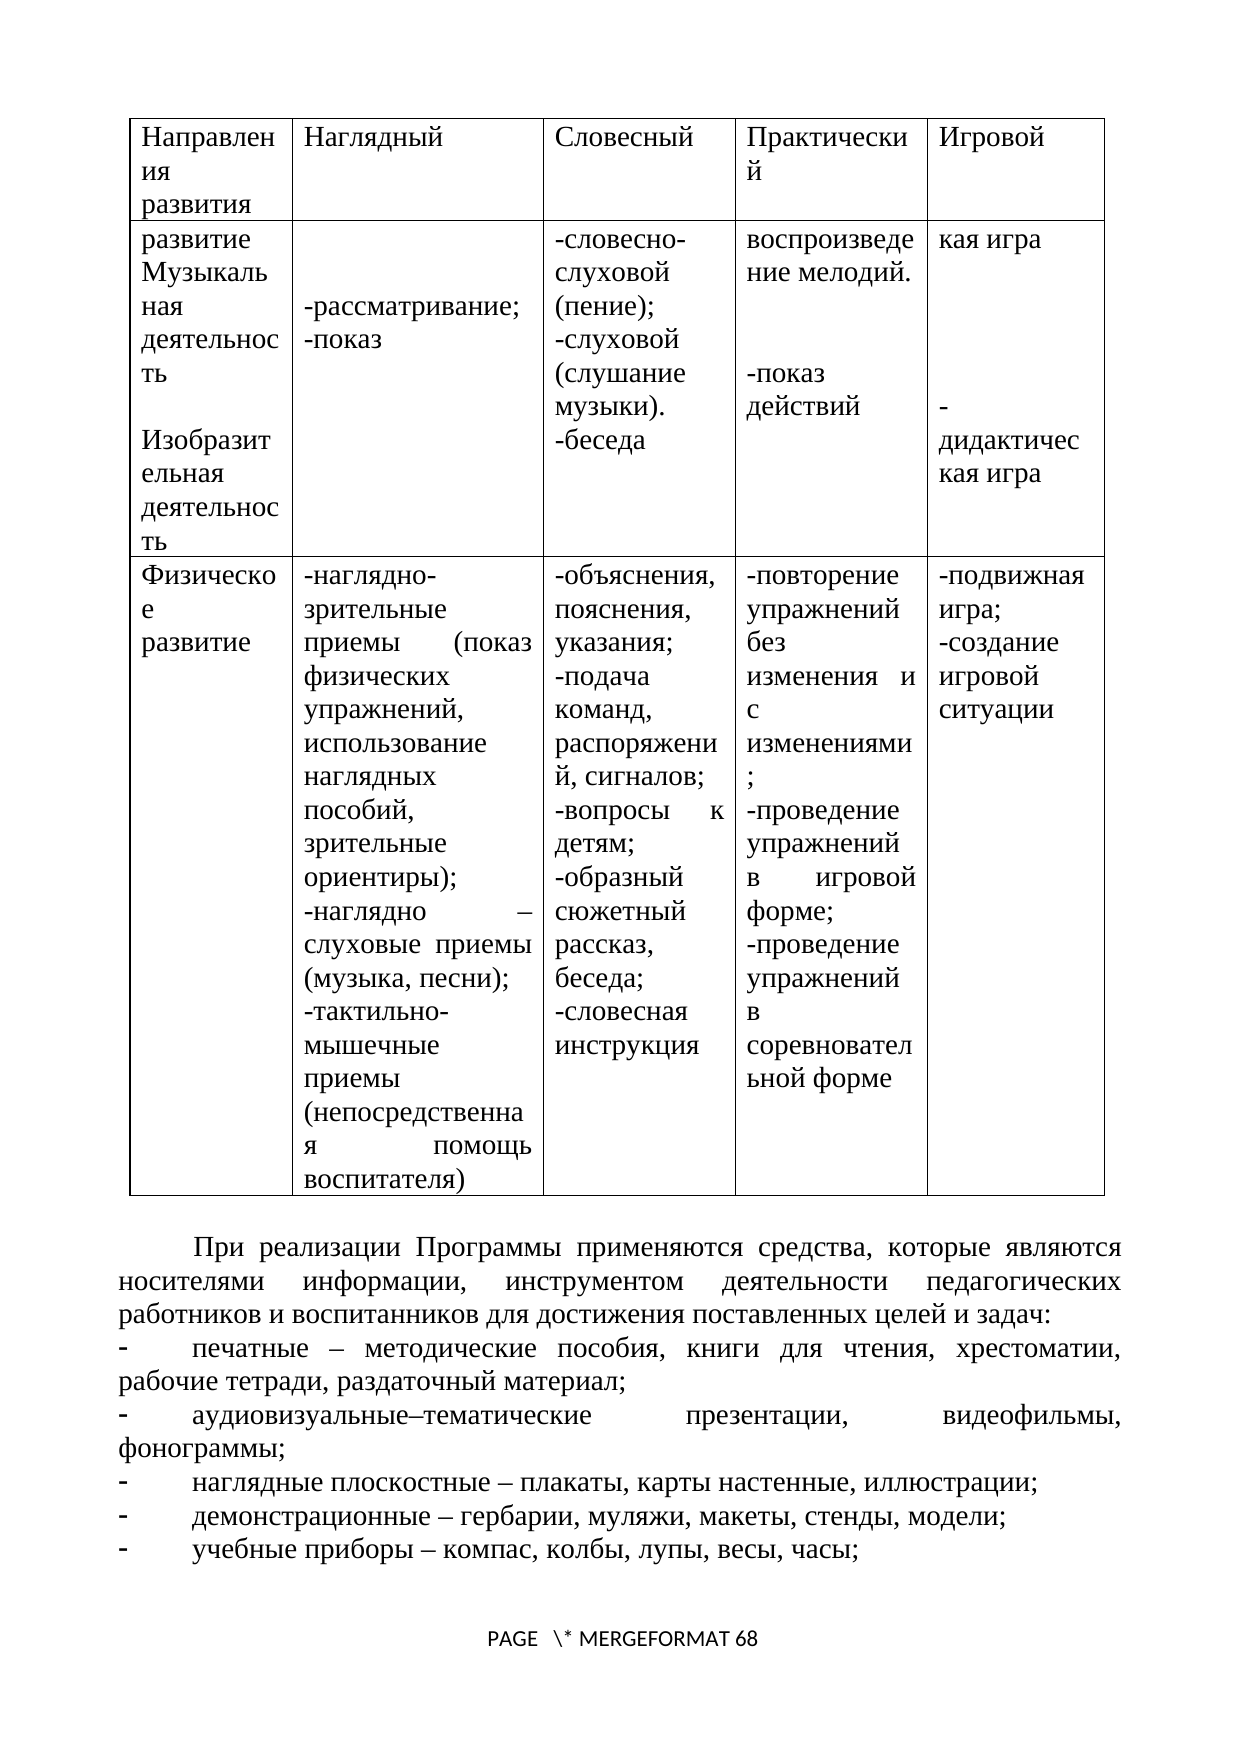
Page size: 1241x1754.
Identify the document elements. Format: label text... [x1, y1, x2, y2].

table_cell -повторение упражнений без изменения и с изменениями; -проведение упражнений в игровой форме; -проведение упражнений в соревновательной форме [736, 557, 927, 1194]
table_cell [928, 221, 1104, 556]
table_cell -подвижная игра; -создание игровой ситуации [928, 557, 1104, 1194]
table_cell -показ движений -рассматривание; -показ [293, 221, 543, 556]
table_header Практический [736, 119, 927, 220]
table_header Словесный [544, 119, 735, 220]
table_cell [131, 221, 292, 556]
text При реализации Программы применяются средства, которые являются носителями информации, инструментом деятельности педагогических работников и воспитанников для достижения поставленных целей и задач: [118, 1229, 1122, 1330]
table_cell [544, 221, 735, 556]
table_header Наглядный [293, 119, 543, 220]
list печатные – методические пособия, книги для чтения, хрестоматии, рабочие тетради, раздаточный материал; [118, 1330, 1122, 1397]
list учебные приборы – компас, колбы, лупы, весы, часы; [118, 1531, 1122, 1565]
table_cell Физическое развитие [131, 557, 292, 1194]
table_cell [736, 221, 927, 556]
list аудиовизуальные–тематические презентации, видеофильмы, фонограммы; [118, 1397, 1122, 1464]
table_cell -объяснения, пояснения, указания; -подача команд, распоряжений, сигналов; -вопросы к детям; -образный сюжетный рассказ, беседа; -словесная инструкция [544, 557, 735, 1194]
table_header Игровой [928, 119, 1104, 220]
list демонстрационные – гербарии, муляжи, макеты, стенды, модели; [118, 1498, 1122, 1531]
table_cell -наглядно-зрительные приемы (показ физических упражнений, использование наглядных пособий, зрительные ориентиры); -наглядно – слуховые приемы (музыка, песни); -тактильно-мышечные приемы (непосредственная помощь воспитателя) [293, 557, 543, 1194]
table_header Направления развития [131, 119, 292, 220]
list наглядные плоскостные – плакаты, карты настенные, иллюстрации; [118, 1464, 1122, 1498]
